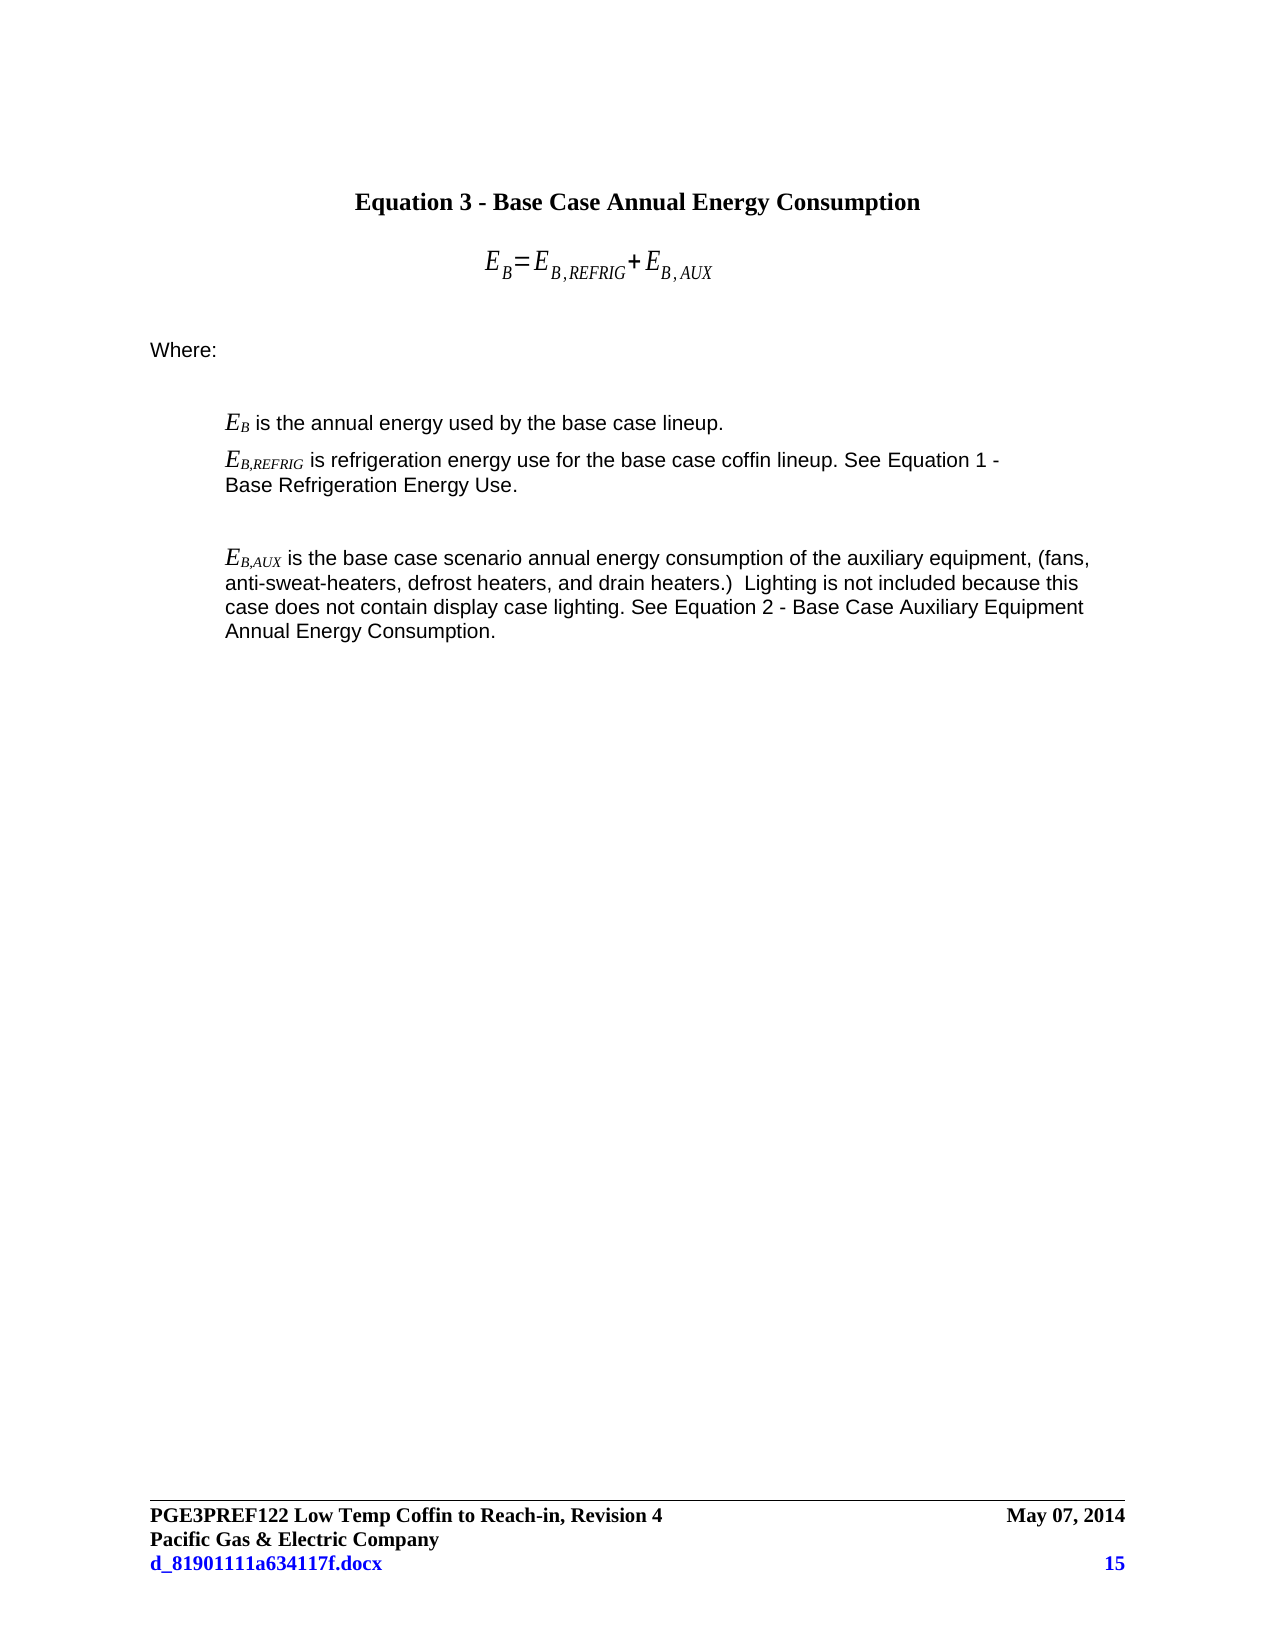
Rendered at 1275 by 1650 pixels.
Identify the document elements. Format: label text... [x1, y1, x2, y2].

list EB is the annual energy used by the base case lineup. [225, 407, 1050, 436]
text EB,AUX is the base case scenario annual energy consumption of the auxiliary equipment, (fans, anti-sweat-heaters, defrost heaters, and drain heaters.) Lighting is not included because this case does not contain display case lighting. See Equation 2 - Base Case Auxiliary Equipment Annual Energy Consumption. [225, 542, 1125, 643]
text Equation 3 - Base Case Annual Energy Consumption [150, 187, 1125, 216]
list Where: [150, 337, 1050, 361]
list EB,REFRIG is refrigeration energy use for the base case coffin lineup. See Equation 1 - Base Refrigeration Energy Use. [225, 444, 1050, 497]
